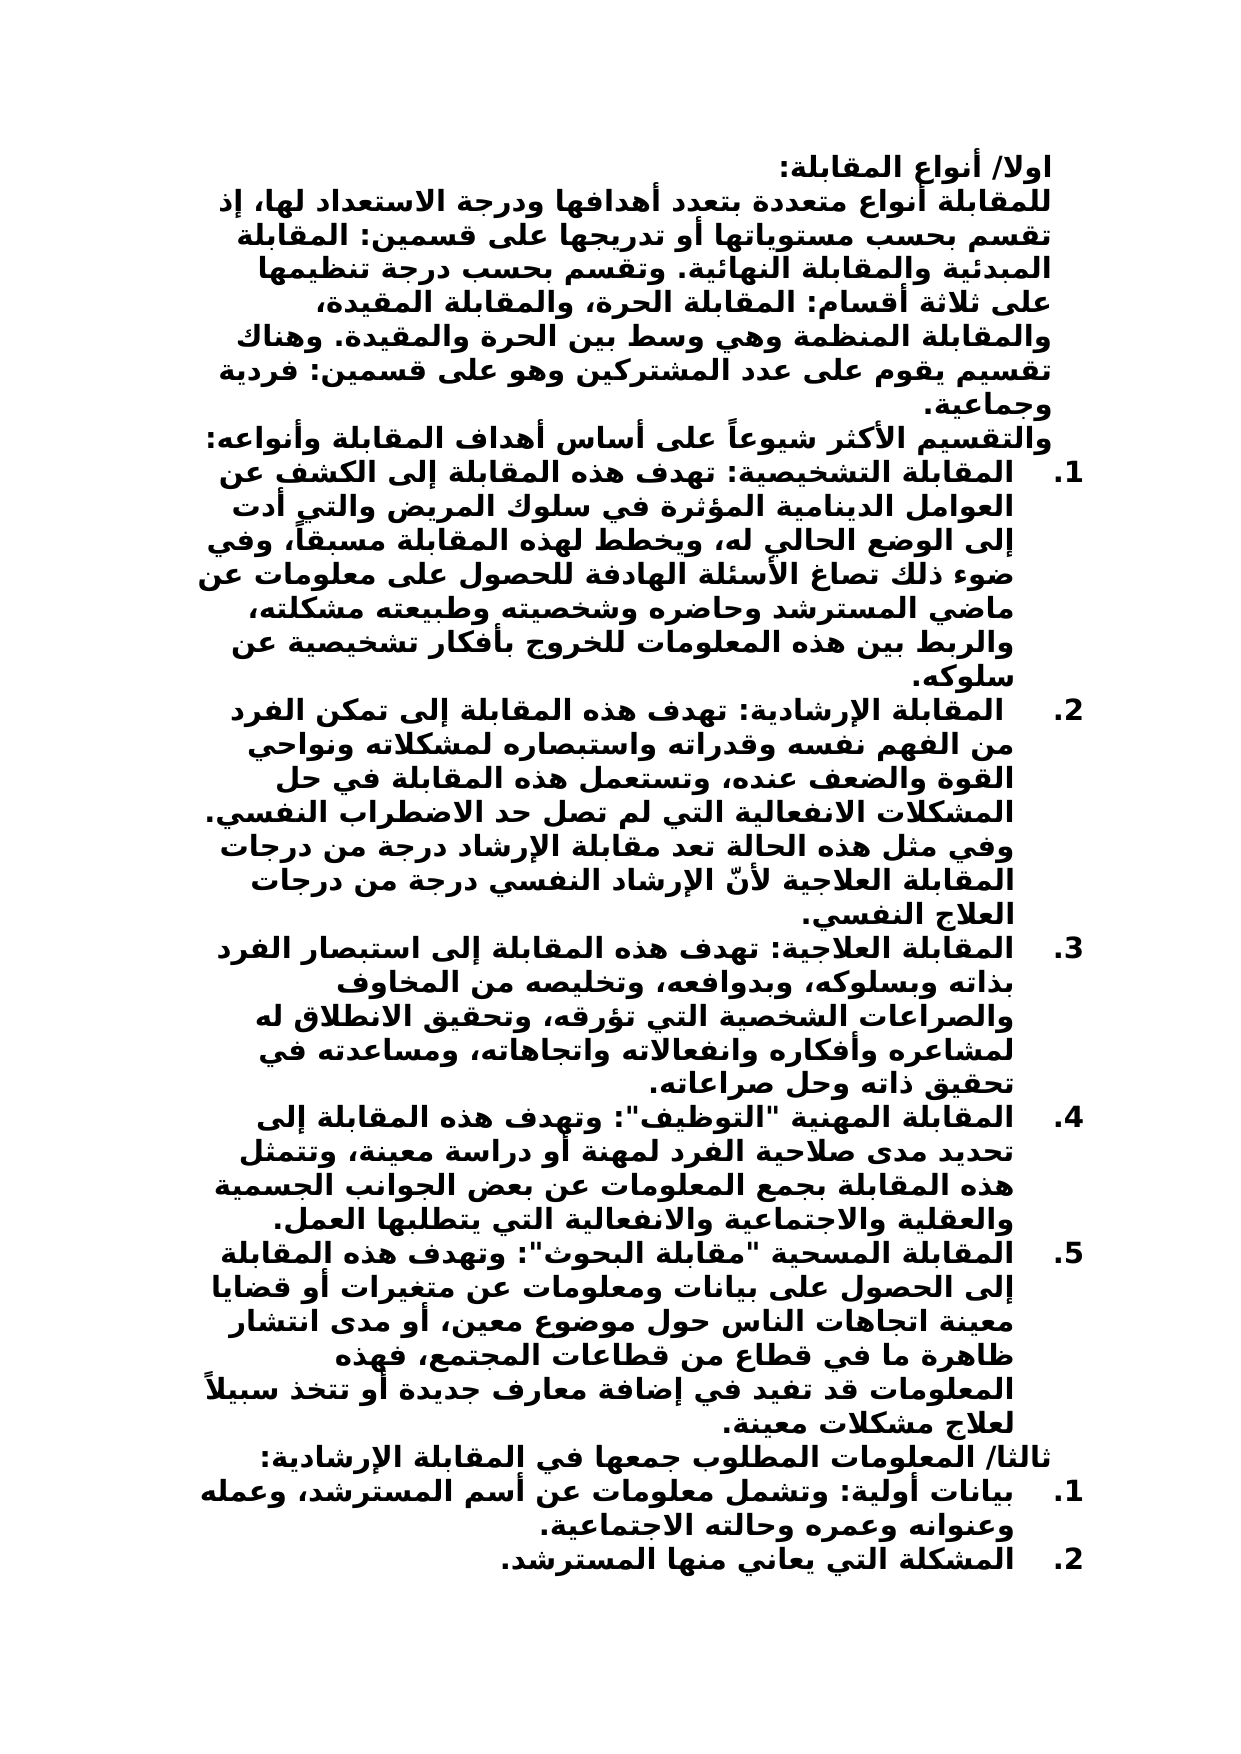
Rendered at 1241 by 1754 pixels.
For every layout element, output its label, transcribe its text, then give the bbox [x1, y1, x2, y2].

list المقابلة المهنية "التوظيف": وتهدف هذه المقابلة إلى تحديد مدى صلاحية الفرد لمهنة أو دراسة معينة، وتتمثل هذه المقابلة بجمع المعلومات عن بعض الجوانب الجسمية والعقلية والاجتماعية والانفعالية التي يتطلبها العمل. [187, 1101, 1053, 1237]
text للمقابلة أنواع متعددة بتعدد أهدافها ودرجة الاستعداد لها، إذ تقسم بحسب مستوياتها أو تدريجها على قسمين: المقابلة المبدئية والمقابلة النهائية. وتقسم بحسب درجة تنظيمها على ثلاثة أقسام: المقابلة الحرة، والمقابلة المقيدة، والمقابلة المنظمة وهي وسط بين الحرة والمقيدة. وهناك تقسيم يقوم على عدد المشتركين وهو على قسمين: فردية وجماعية. [187, 184, 1053, 422]
text اولا/ أنواع المقابلة: [187, 150, 1053, 184]
list المشكلة التي يعاني منها المسترشد. [187, 1542, 1053, 1576]
list المقابلة الإرشادية: تهدف هذه المقابلة إلى تمكن الفرد من الفهم نفسه وقدراته واستبصاره لمشكلاته ونواحي القوة والضعف عنده، وتستعمل هذه المقابلة في حل المشكلات الانفعالية التي لم تصل حد الاضطراب النفسي. وفي مثل هذه الحالة تعد مقابلة الإرشاد درجة من درجات المقابلة العلاجية لأنّ الإرشاد النفسي درجة من درجات العلاج النفسي. [187, 693, 1053, 931]
list المقابلة التشخيصية: تهدف هذه المقابلة إلى الكشف عن العوامل الدينامية المؤثرة في سلوك المريض والتي أدت إلى الوضع الحالي له، ويخطط لهذه المقابلة مسبقاً، وفي ضوء ذلك تصاغ الأسئلة الهادفة للحصول على معلومات عن ماضي المسترشد وحاضره وشخصيته وطبيعته مشكلته، والربط بين هذه المعلومات للخروج بأفكار تشخيصية عن سلوكه. [187, 456, 1053, 693]
text والتقسيم الأكثر شيوعاً على أساس أهداف المقابلة وأنواعه: [187, 422, 1053, 456]
list بيانات أولية: وتشمل معلومات عن أسم المسترشد، وعمله وعنوانه وعمره وحالته الاجتماعية. [187, 1474, 1053, 1542]
text ثالثا/ المعلومات المطلوب جمعها في المقابلة الإرشادية: [187, 1440, 1053, 1474]
list المقابلة المسحية "مقابلة البحوث": وتهدف هذه المقابلة إلى الحصول على بيانات ومعلومات عن متغيرات أو قضايا معينة اتجاهات الناس حول موضوع معين، أو مدى انتشار ظاهرة ما في قطاع من قطاعات المجتمع، فهذه المعلومات قد تفيد في إضافة معارف جديدة أو تتخذ سبيلاً لعلاج مشكلات معينة. [187, 1237, 1053, 1440]
list المقابلة العلاجية: تهدف هذه المقابلة إلى استبصار الفرد بذاته وبسلوكه، وبدوافعه، وتخليصه من المخاوف والصراعات الشخصية التي تؤرقه، وتحقيق الانطلاق له لمشاعره وأفكاره وانفعالاته واتجاهاته، ومساعدته في تحقيق ذاته وحل صراعاته. [187, 931, 1053, 1101]
